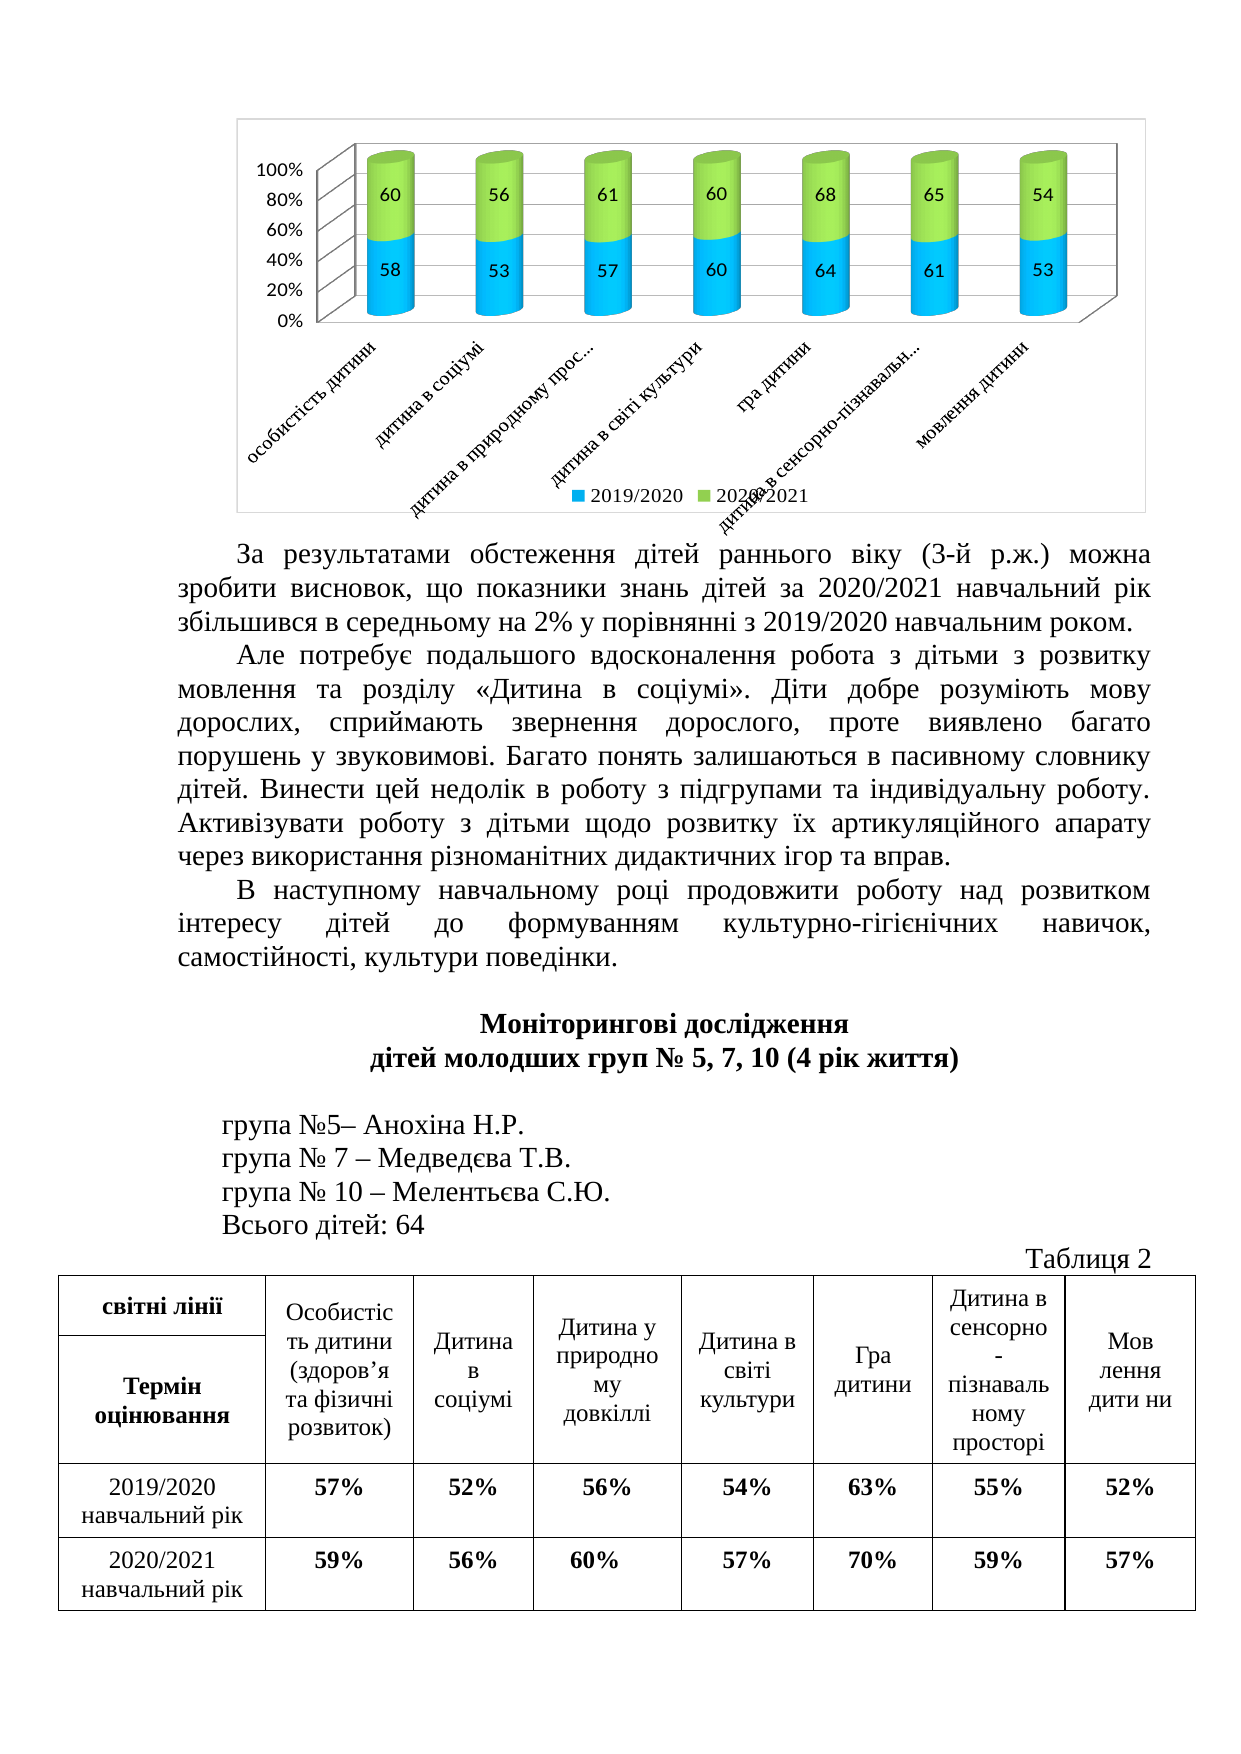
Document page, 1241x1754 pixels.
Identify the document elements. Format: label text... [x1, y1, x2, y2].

table_header Особистість дитини (здоров’я та фізичні розвиток) [266, 1276, 413, 1463]
table_header Дитина у природному довкіллі [534, 1276, 681, 1463]
table_cell Термін оцінювання [59, 1336, 265, 1463]
table_cell 56% [534, 1464, 681, 1537]
text дітей молодших груп № 5, 7, 10 (4 рік життя) [177, 1040, 1152, 1073]
text Але потребує подальшого вдосконалення робота з дітьми з розвитку мовлення та розділу «Дитина в соціумі». Діти добре розуміють мову дорослих, сприймають звернення дорослого, проте виявлено багато порушень у звуковимові. Багато понять залишаються в пасивному словнику дітей. Винести цей недолік в роботу з підгрупами та індивідуальну роботу. Активізувати роботу з дітьми щодо розвитку їх артикуляційного апарату через використання різноманітних дидактичних ігор та вправ. [177, 637, 1152, 872]
table_cell 57% [682, 1538, 813, 1610]
text група № 7 – Медведєва Т.В. [177, 1140, 1152, 1174]
table_header Гра дитини [814, 1276, 932, 1463]
table_cell 52% [414, 1464, 533, 1537]
table_header Дитина в сенсорно-пізнаваль ному просторі [933, 1276, 1064, 1463]
text Всього дітей: 64 [177, 1207, 1152, 1241]
table_cell 60% [534, 1538, 681, 1610]
table_cell 55% [933, 1464, 1064, 1537]
table_header Дитина в світі культури [682, 1276, 813, 1463]
text Моніторингові дослідження [177, 1006, 1152, 1040]
text Таблиця 2 [177, 1241, 1152, 1274]
text група № 10 – Мелентьєва С.Ю. [177, 1174, 1152, 1207]
table_cell 56% [414, 1538, 533, 1610]
table_cell 2020/2021 навчальний рік [59, 1538, 265, 1610]
table_cell 59% [266, 1538, 413, 1610]
table_cell 59% [933, 1538, 1064, 1610]
text За результатами обстеження дітей раннього віку (3-й р.ж.) можна зробити висновок, що показники знань дітей за 2020/2021 навчальний рік збільшився в середньому на 2% у порівнянні з 2019/2020 навчальним роком. [177, 537, 1152, 637]
text група №5– Анохіна Н.Р. [177, 1107, 1152, 1140]
table_header Мов лення дити ни [1066, 1276, 1195, 1463]
table_cell 54% [682, 1464, 813, 1537]
table_cell 57% [266, 1464, 413, 1537]
table_header світні лінії [59, 1276, 265, 1335]
table_header Дитина в соціумі [414, 1276, 533, 1463]
table_cell 63% [814, 1464, 932, 1537]
text В наступному навчальному році продовжити роботу над розвитком інтересу дітей до формуванням культурно-гігієнічних навичок, самостійності, культури поведінки. [177, 872, 1152, 973]
table_cell 52% [1066, 1464, 1195, 1537]
table_cell 57% [1066, 1538, 1195, 1610]
table_cell 70% [814, 1538, 932, 1610]
table_cell 2019/2020 навчальний рік [59, 1464, 265, 1537]
